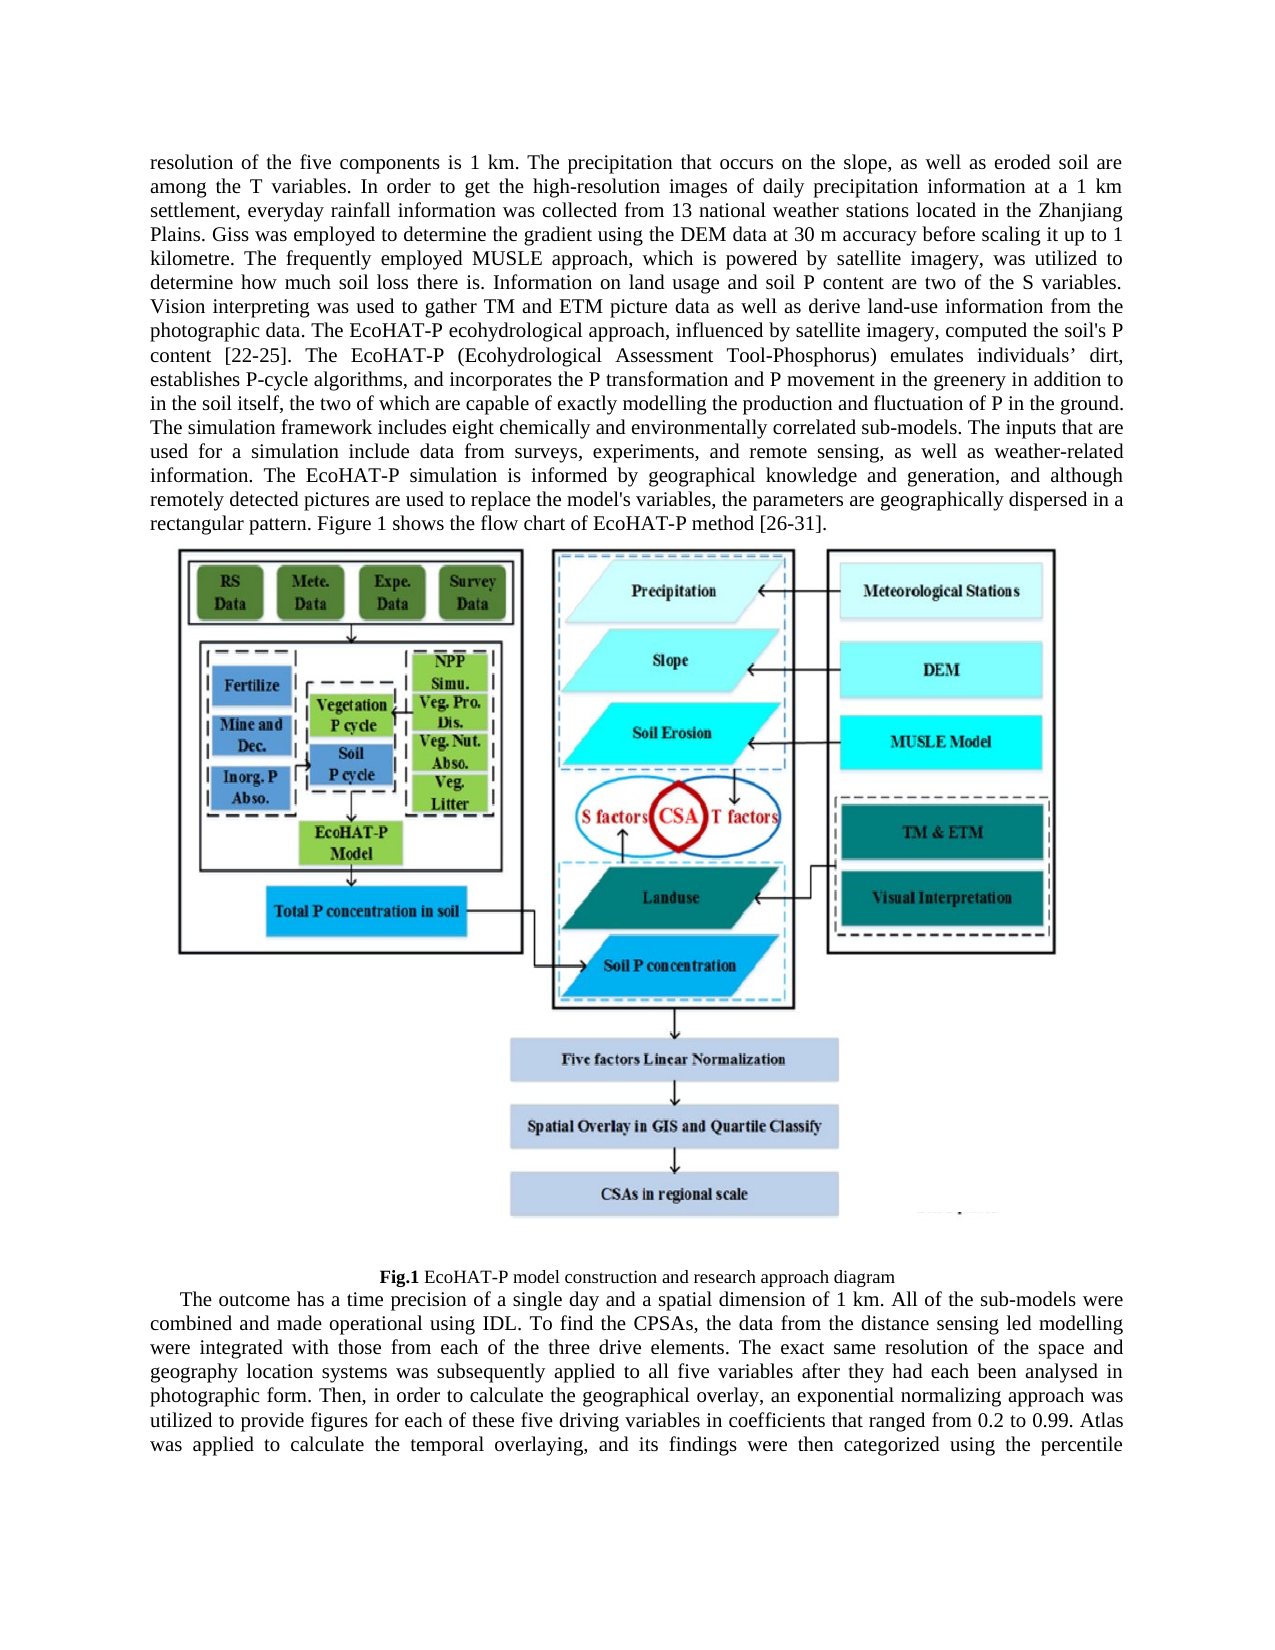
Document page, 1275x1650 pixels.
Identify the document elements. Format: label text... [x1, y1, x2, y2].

text Fig.1 EcoHAT-P model construction and research approach diagram [150, 1266, 1125, 1287]
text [150, 1287, 1125, 1456]
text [150, 150, 1125, 535]
picture [157, 535, 1118, 1239]
